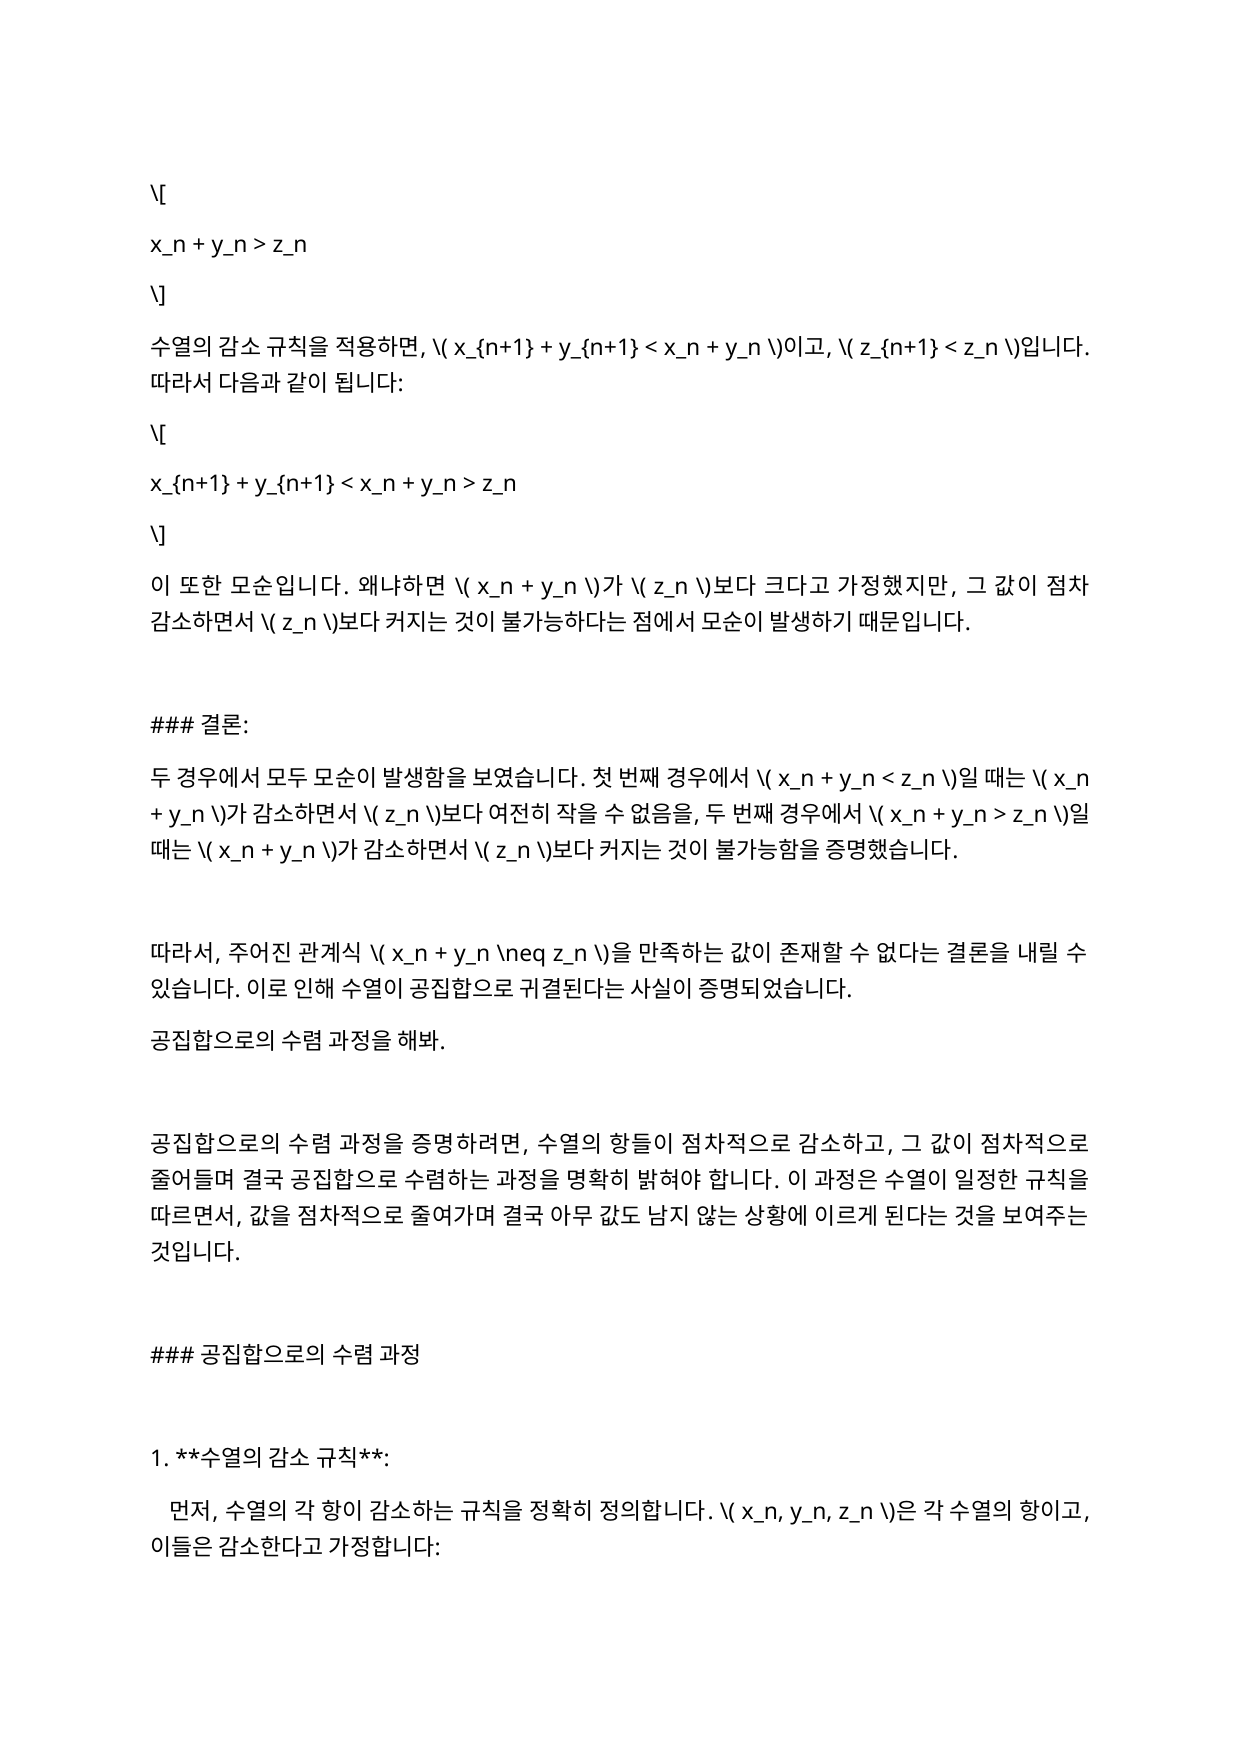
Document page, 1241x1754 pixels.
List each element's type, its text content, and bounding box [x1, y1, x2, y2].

text ### 결론: [150, 707, 1090, 741]
text 수열의 감소 규칙을 적용하면, \( x_{n+1} + y_{n+1} < x_n + y_n \)이고, \( z_{n+1} < z_n \)입니다. 따라서 다음과 같이 됩니다: [150, 328, 1090, 398]
text ### 공집합으로의 수렴 과정 [150, 1337, 1090, 1370]
text 두 경우에서 모두 모순이 발생함을 보였습니다. 첫 번째 경우에서 \( x_n + y_n < z_n \)일 때는 \( x_n + y_n \)가 감소하면서 \( z_n \)보다 여전히 작을 수 없음을, 두 번째 경우에서 \( x_n + y_n > z_n \)일 때는 \( x_n + y_n \)가 감소하면서 \( z_n \)보다 커지는 것이 불가능함을 증명했습니다. [150, 760, 1090, 865]
text 이 또한 모순입니다. 왜냐하면 \( x_n + y_n \)가 \( z_n \)보다 크다고 가정했지만, 그 값이 점차 감소하면서 \( z_n \)보다 커지는 것이 불가능하다는 점에서 모순이 발생하기 때문입니다. [150, 568, 1090, 637]
text x_{n+1} + y_{n+1} < x_n + y_n > z_n [150, 467, 1090, 499]
text \] [150, 278, 1090, 309]
text 1. **수열의 감소 규칙**: [150, 1440, 1090, 1473]
text 따라서, 주어진 관계식 \( x_n + y_n \neq z_n \)을 만족하는 값이 존재할 수 없다는 결론을 내릴 수 있습니다. 이로 인해 수열이 공집합으로 귀결된다는 사실이 증명되었습니다. [150, 935, 1090, 1004]
text 먼저, 수열의 각 항이 감소하는 규칙을 정확히 정의합니다. \( x_n, y_n, z_n \)은 각 수열의 항이고, 이들은 감소한다고 가정합니다: [150, 1493, 1090, 1562]
text 공집합으로의 수렴 과정을 증명하려면, 수열의 항들이 점차적으로 감소하고, 그 값이 점차적으로 줄어들며 결국 공집합으로 수렴하는 과정을 명확히 밝혀야 합니다. 이 과정은 수열이 일정한 규칙을 따르면서, 값을 점차적으로 줄여가며 결국 아무 값도 남지 않는 상황에 이르게 된다는 것을 보여주는 것입니다. [150, 1126, 1090, 1267]
text 공집합으로의 수렴 과정을 해봐. [150, 1023, 1090, 1057]
text x_n + y_n > z_n [150, 228, 1090, 259]
text \[ [150, 417, 1090, 448]
text \] [150, 518, 1090, 549]
text \[ [150, 177, 1090, 208]
